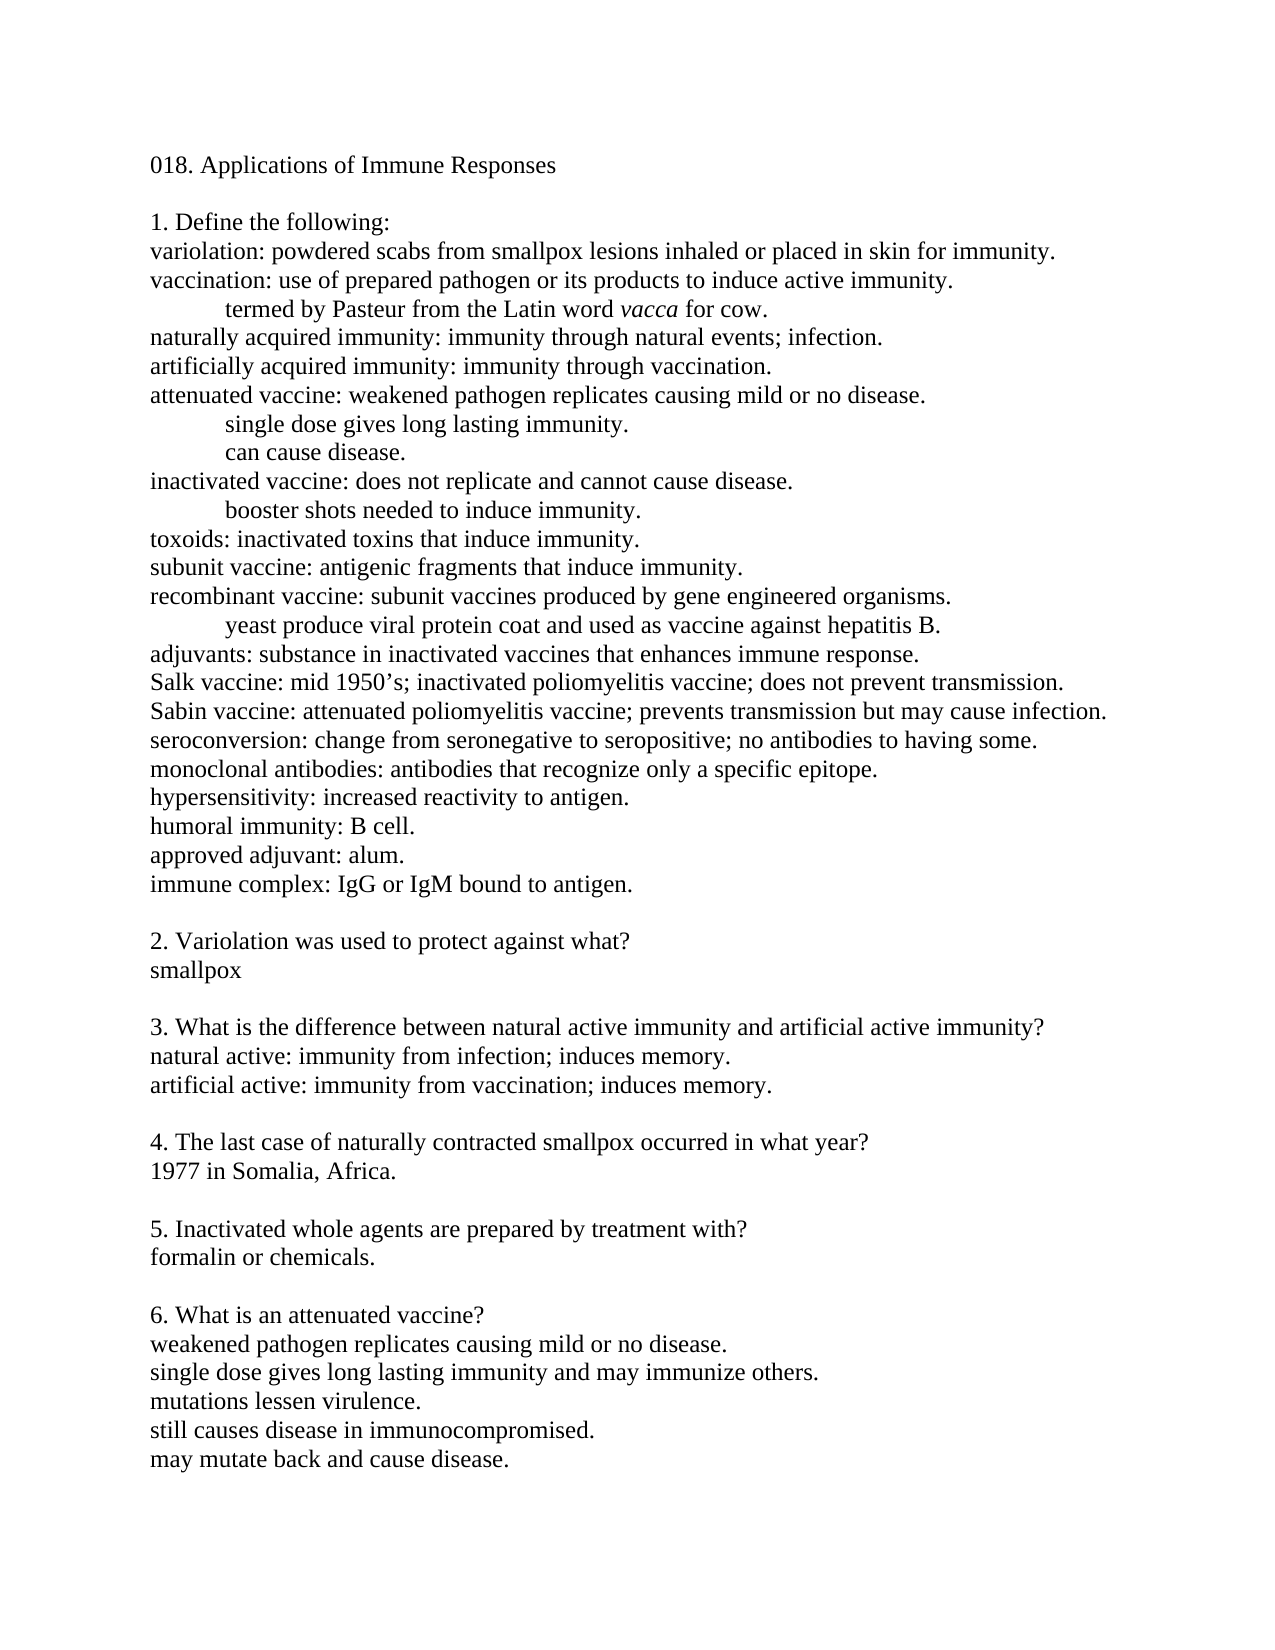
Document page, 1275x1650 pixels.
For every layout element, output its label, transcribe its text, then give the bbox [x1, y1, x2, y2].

text adjuvants: substance in inactivated vaccines that enhances immune response. [150, 639, 1125, 667]
text termed by Pasteur from the Latin word vacca for cow. [150, 294, 1125, 322]
text weakened pathogen replicates causing mild or no disease. [150, 1329, 1125, 1357]
text Salk vaccine: mid 1950’s; inactivated poliomyelitis vaccine; does not prevent transmission. [150, 667, 1125, 696]
text mutations lessen virulence. [150, 1386, 1125, 1415]
text yeast produce viral protein coat and used as vaccine against hepatitis B. [150, 610, 1125, 639]
text artificially acquired immunity: immunity through vaccination. [150, 351, 1125, 380]
text 018. Applications of Immune Responses [150, 150, 1125, 179]
text Sabin vaccine: attenuated poliomyelitis vaccine; prevents transmission but may cause infection. [150, 696, 1125, 725]
text 2. Variolation was used to protect against what? [150, 926, 1125, 955]
text humoral immunity: B cell. [150, 811, 1125, 840]
text may mutate back and cause disease. [150, 1444, 1125, 1472]
text natural active: immunity from infection; induces memory. [150, 1041, 1125, 1070]
text naturally acquired immunity: immunity through natural events; infection. [150, 322, 1125, 351]
text hypersensitivity: increased reactivity to antigen. [150, 782, 1125, 811]
text can cause disease. [150, 437, 1125, 466]
text 1977 in Somalia, Africa. [150, 1156, 1125, 1185]
text monoclonal antibodies: antibodies that recognize only a specific epitope. [150, 754, 1125, 782]
text single dose gives long lasting immunity. [150, 409, 1125, 437]
text subunit vaccine: antigenic fragments that induce immunity. [150, 552, 1125, 581]
text approved adjuvant: alum. [150, 840, 1125, 869]
text seroconversion: change from seronegative to seropositive; no antibodies to having some. [150, 725, 1125, 754]
text artificial active: immunity from vaccination; induces memory. [150, 1070, 1125, 1099]
text 1. Define the following: [150, 207, 1125, 236]
text formalin or chemicals. [150, 1242, 1125, 1271]
text single dose gives long lasting immunity and may immunize others. [150, 1357, 1125, 1386]
text 3. What is the difference between natural active immunity and artificial active immunity? [150, 1012, 1125, 1041]
text vaccination: use of prepared pathogen or its products to induce active immunity. [150, 265, 1125, 294]
text attenuated vaccine: weakened pathogen replicates causing mild or no disease. [150, 380, 1125, 409]
text 5. Inactivated whole agents are prepared by treatment with? [150, 1214, 1125, 1242]
text toxoids: inactivated toxins that induce immunity. [150, 524, 1125, 552]
text smallpox [150, 955, 1125, 984]
text 6. What is an attenuated vaccine? [150, 1300, 1125, 1329]
text 4. The last case of naturally contracted smallpox occurred in what year? [150, 1127, 1125, 1156]
text still causes disease in immunocompromised. [150, 1415, 1125, 1444]
text recombinant vaccine: subunit vaccines produced by gene engineered organisms. [150, 581, 1125, 610]
text immune complex: IgG or IgM bound to antigen. [150, 869, 1125, 897]
text inactivated vaccine: does not replicate and cannot cause disease. [150, 466, 1125, 495]
text variolation: powdered scabs from smallpox lesions inhaled or placed in skin for immunity. [150, 236, 1125, 265]
text booster shots needed to induce immunity. [150, 495, 1125, 524]
